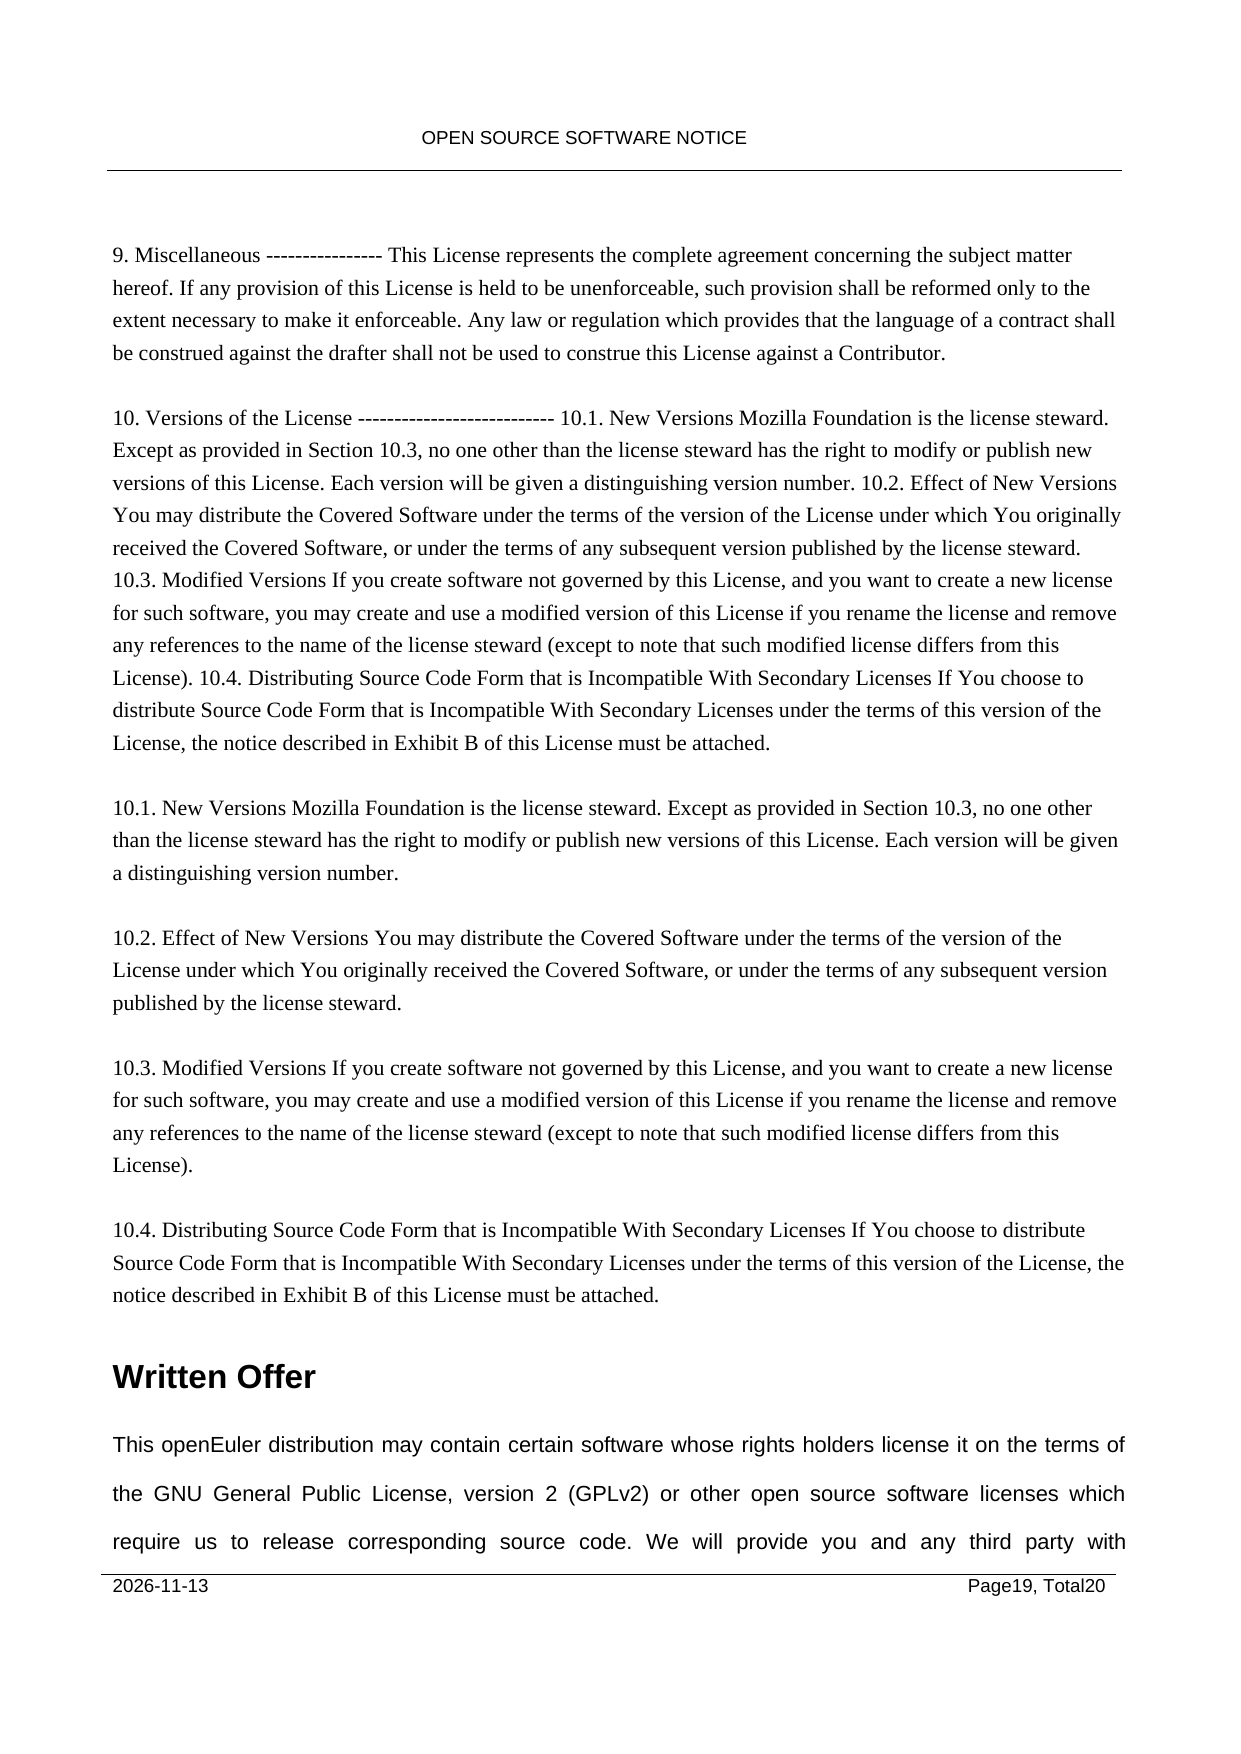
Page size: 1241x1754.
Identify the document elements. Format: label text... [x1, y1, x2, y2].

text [112, 206, 1128, 1344]
text Written Offer [112, 1344, 1128, 1409]
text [112, 1428, 1128, 1558]
